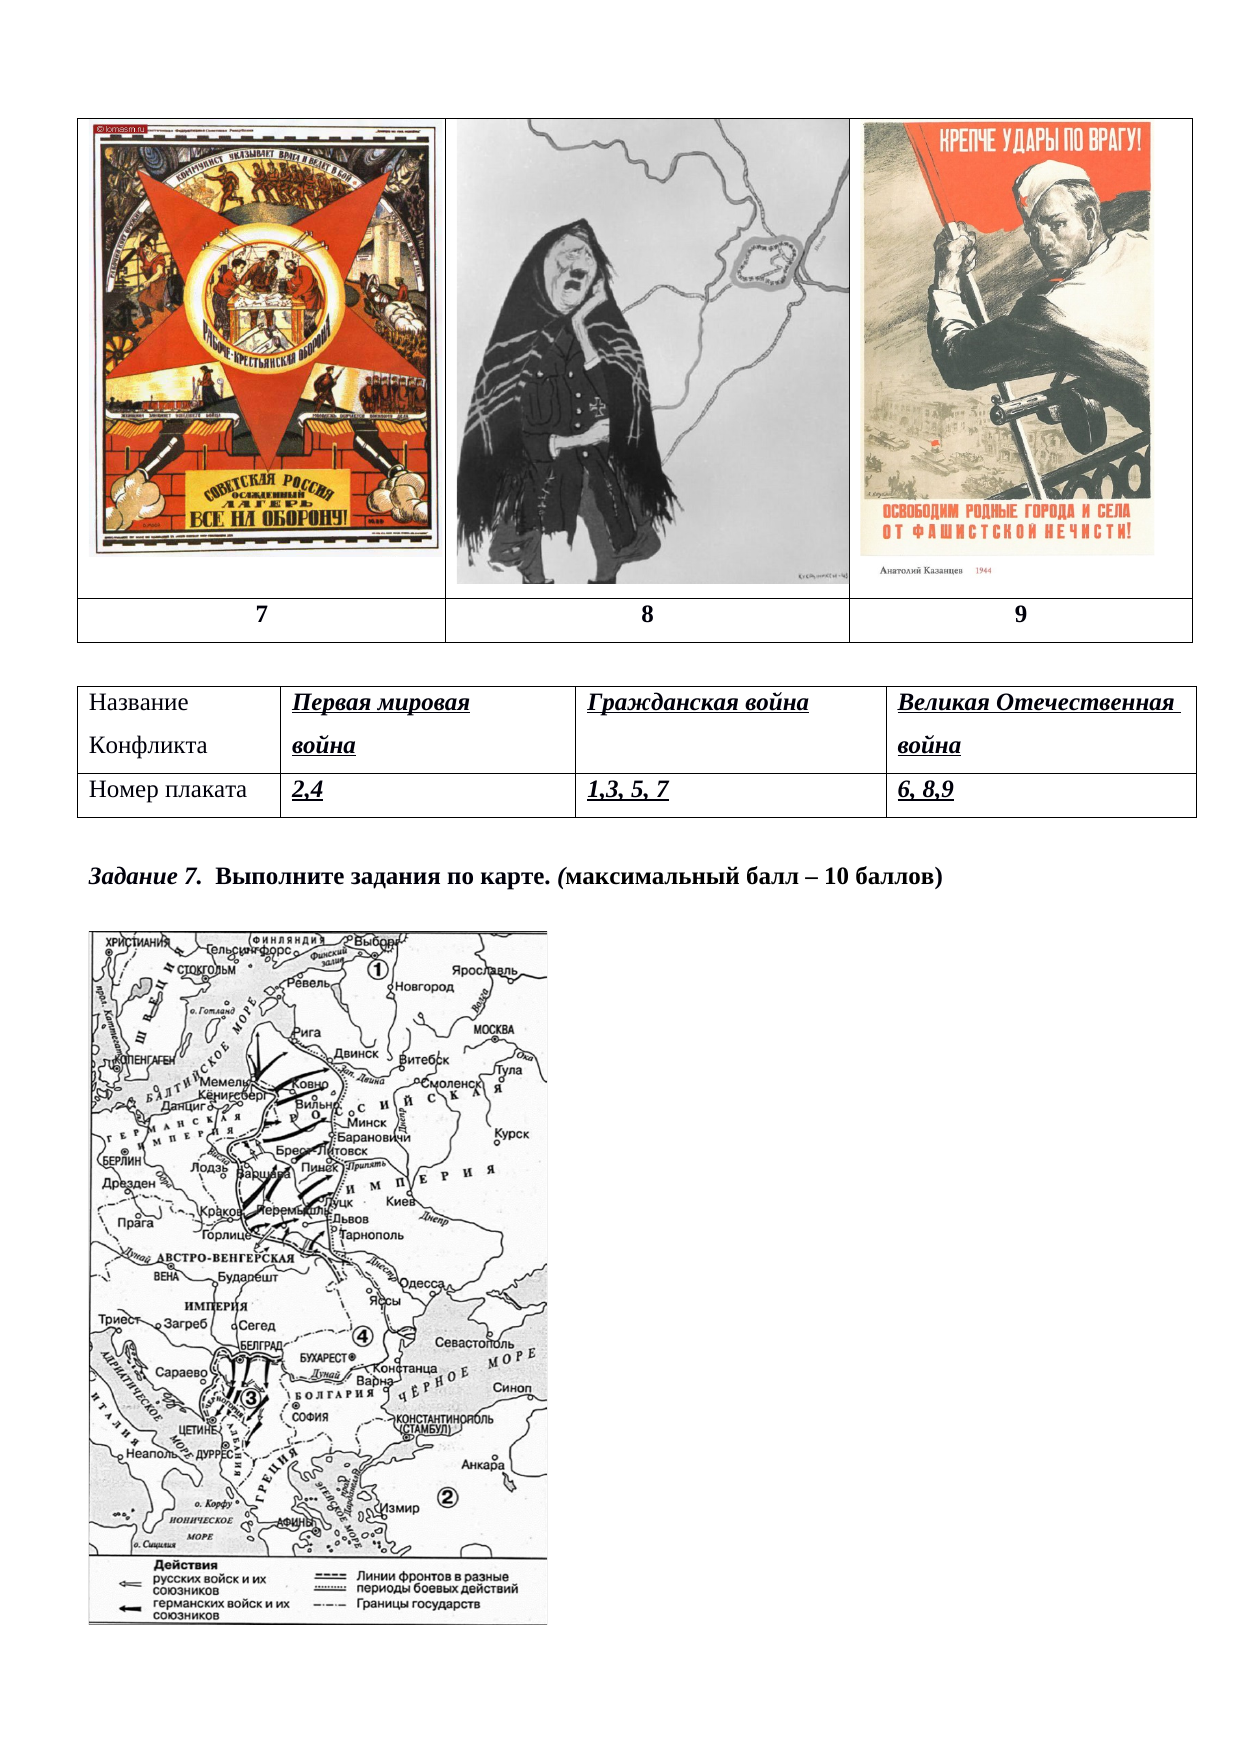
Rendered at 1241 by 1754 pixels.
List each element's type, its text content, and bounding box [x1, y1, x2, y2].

table_cell 6, 8,9 [887, 774, 1196, 817]
table_header Первая мировая война [281, 687, 575, 773]
table_cell Номер плаката [78, 774, 280, 817]
table_cell 8 [446, 599, 849, 642]
picture [88, 119, 443, 557]
text Задание 7. Выполните задания по карте. (максимальный балл – 10 баллов) [89, 861, 1181, 890]
table_cell [850, 119, 1192, 598]
table_cell 2,4 [281, 774, 575, 817]
table_cell [446, 119, 849, 598]
table_cell 7 [78, 599, 445, 642]
table_cell 9 [850, 599, 1192, 642]
table_cell [78, 119, 445, 598]
table_cell 1,3, 5, 7 [576, 774, 886, 817]
picture [860, 119, 1155, 580]
picture [88, 931, 548, 1625]
table_header Название Конфликта [78, 687, 280, 773]
table_header Великая Отечественная война [887, 687, 1196, 773]
table_header Гражданская война [576, 687, 886, 773]
picture [456, 119, 850, 584]
